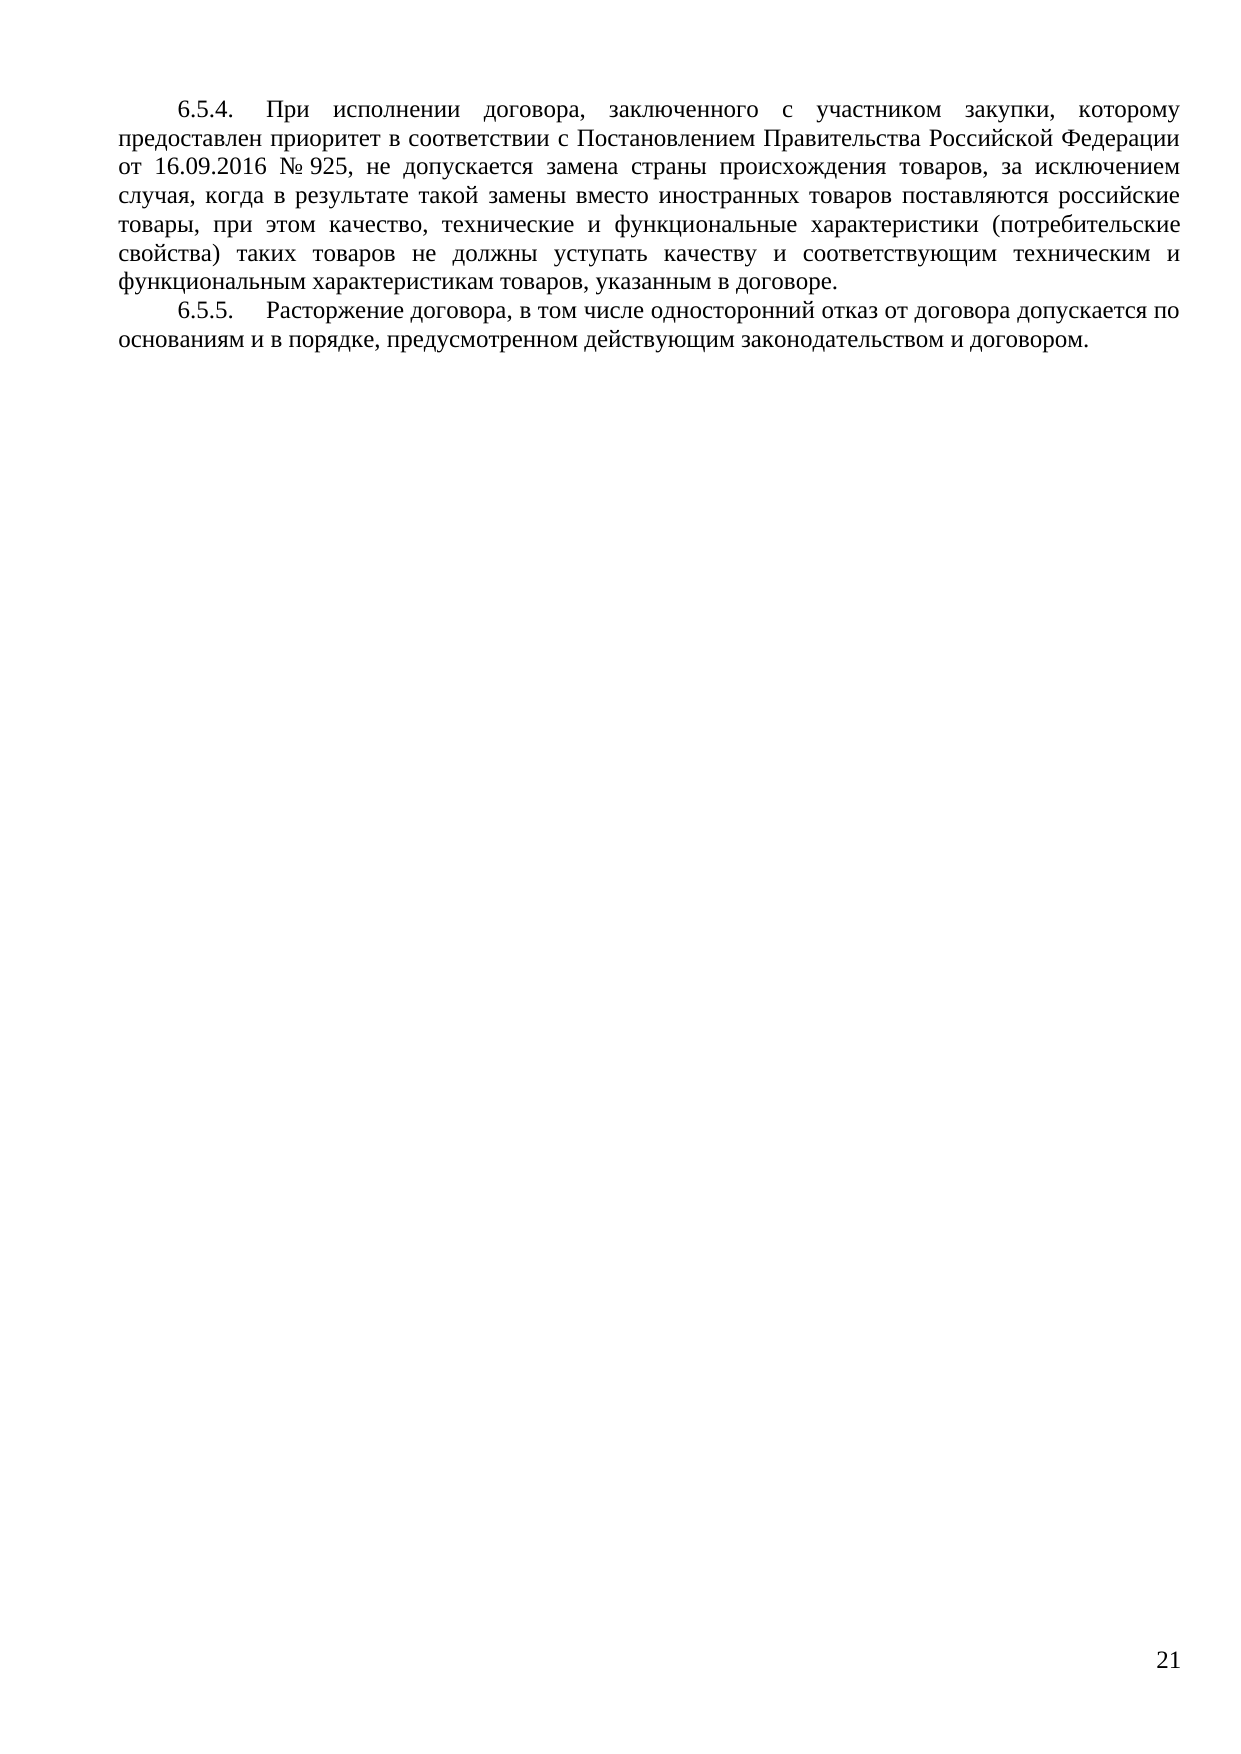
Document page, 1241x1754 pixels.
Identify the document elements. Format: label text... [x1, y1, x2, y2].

subtitle При исполнении договора, заключенного с участником закупки, которому предоставлен приоритет в соответствии с Постановлением Правительства Российской Федерации от 16.09.2016 № 925, не допускается замена страны происхождения товаров, за исключением случая, когда в результате такой замены вместо иностранных товаров поставляются российские товары, при этом качество, технические и функциональные характеристики (потребительские свойства) таких товаров не должны уступать качеству и соответствующим техническим и функциональным характеристикам товаров, указанным в договоре. [118, 94, 1181, 295]
subtitle Расторжение договора, в том числе односторонний отказ от договора допускается по основаниям и в порядке, предусмотренном действующим законодательством и договором. [118, 295, 1181, 353]
